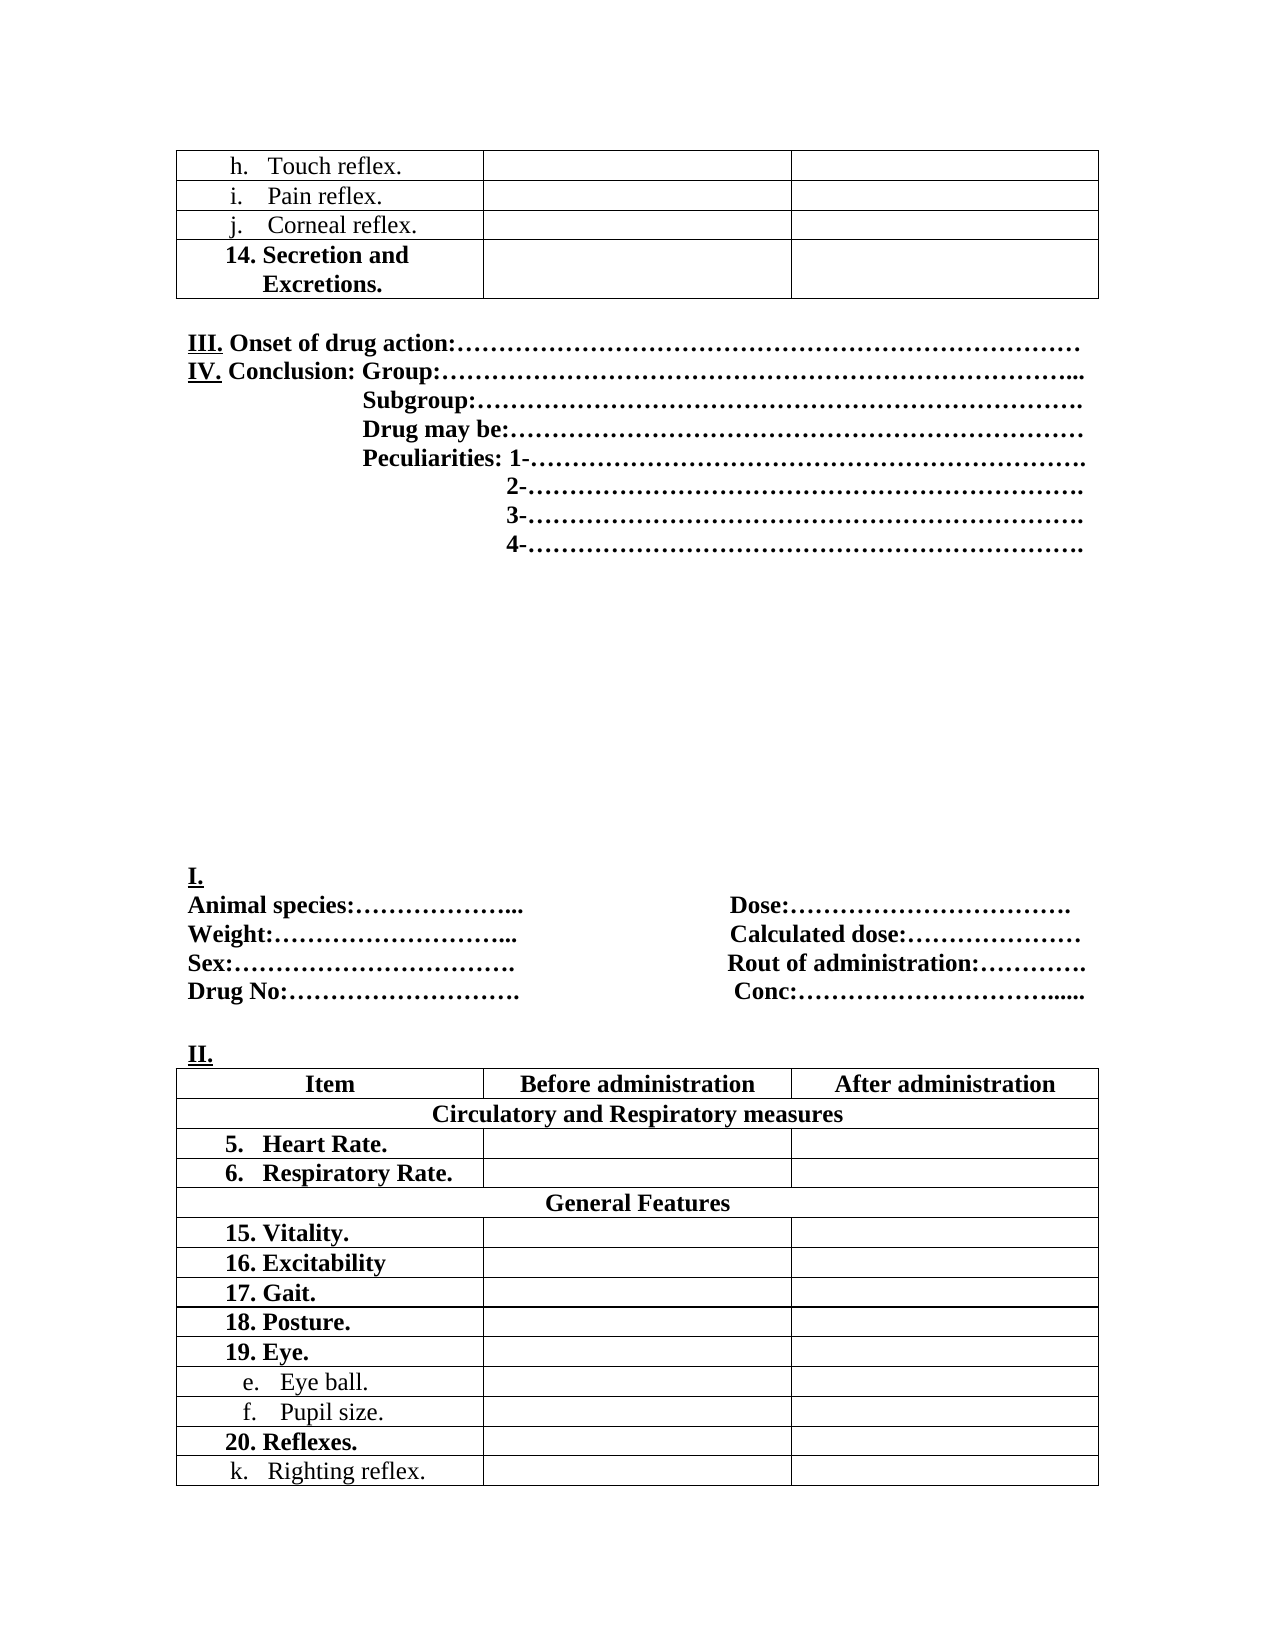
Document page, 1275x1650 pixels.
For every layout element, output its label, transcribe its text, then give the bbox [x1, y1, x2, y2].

text I. [187, 861, 1087, 890]
table_cell [484, 1159, 791, 1187]
table_cell [792, 1397, 1098, 1426]
table_cell Corneal reflex. [177, 211, 483, 239]
table_cell Eye ball. [177, 1367, 483, 1396]
table_cell [484, 1218, 791, 1247]
table_cell [484, 1248, 791, 1277]
table_cell Righting reflex. [177, 1456, 483, 1485]
table_cell Gait. [177, 1278, 483, 1306]
text IV. Conclusion: Group:…………………………………………………………………... [187, 356, 1087, 385]
table_cell [792, 1129, 1098, 1157]
text II. [187, 1039, 1087, 1068]
text Drug may be:…………………………………………………………… [187, 414, 1087, 443]
table_cell Secretion and Excretions. [177, 240, 483, 298]
table_cell [484, 240, 791, 298]
table_cell [792, 1278, 1098, 1306]
table_cell Respiratory Rate. [177, 1159, 483, 1187]
table_cell [792, 1456, 1098, 1485]
table_cell [792, 1248, 1098, 1277]
table_cell [484, 1129, 791, 1157]
table_cell [484, 1278, 791, 1306]
table_cell [484, 211, 791, 239]
text Peculiarities: 1-…………………………………………………………. [187, 443, 1087, 471]
table_cell [484, 1337, 791, 1366]
text III. Onset of drug action:………………………………………………………………… [187, 328, 1087, 356]
text Weight:………………………... Calculated dose:………………… [187, 919, 1087, 948]
table_cell [792, 1367, 1098, 1396]
table_header Before administration [484, 1069, 791, 1098]
table_cell [484, 151, 791, 180]
table_cell [792, 240, 1098, 298]
table_cell [792, 151, 1098, 180]
table_cell [792, 1159, 1098, 1187]
table_cell [484, 1456, 791, 1485]
text 2-…………………………………………………………. [187, 471, 1087, 500]
text Drug No:………………………. Conc:…………………………...... [187, 976, 1087, 1005]
table_cell Heart Rate. [177, 1129, 483, 1157]
table_cell Posture. [177, 1308, 483, 1336]
table_cell [792, 181, 1098, 209]
table_cell [792, 1308, 1098, 1336]
table_cell [792, 1427, 1098, 1455]
table_cell [792, 1218, 1098, 1247]
table_cell [484, 1427, 791, 1455]
table_cell Excitability [177, 1248, 483, 1277]
text 4-…………………………………………………………. [187, 529, 1087, 558]
table_cell Pupil size. [177, 1397, 483, 1426]
text Animal species:………………... Dose:……………………………. [187, 890, 1087, 919]
table_cell Circulatory and Respiratory measures [177, 1099, 1098, 1128]
table_cell Eye. [177, 1337, 483, 1366]
text Sex:……………………………. Rout of administration:…………. [187, 948, 1087, 976]
table_cell [484, 1367, 791, 1396]
table_header After administration [792, 1069, 1098, 1098]
table_header Item [177, 1069, 483, 1098]
table_cell Vitality. [177, 1218, 483, 1247]
table_cell Touch reflex. [177, 151, 483, 180]
table_cell [484, 181, 791, 209]
table_cell [792, 211, 1098, 239]
table_cell [484, 1308, 791, 1336]
table_cell [484, 1397, 791, 1426]
table_cell General Features [177, 1188, 1098, 1217]
table_cell [792, 1337, 1098, 1366]
table_cell Pain reflex. [177, 181, 483, 209]
table_cell Reflexes. [177, 1427, 483, 1455]
text Subgroup:………………………………………………………………. [187, 385, 1087, 414]
text 3-…………………………………………………………. [187, 500, 1087, 529]
